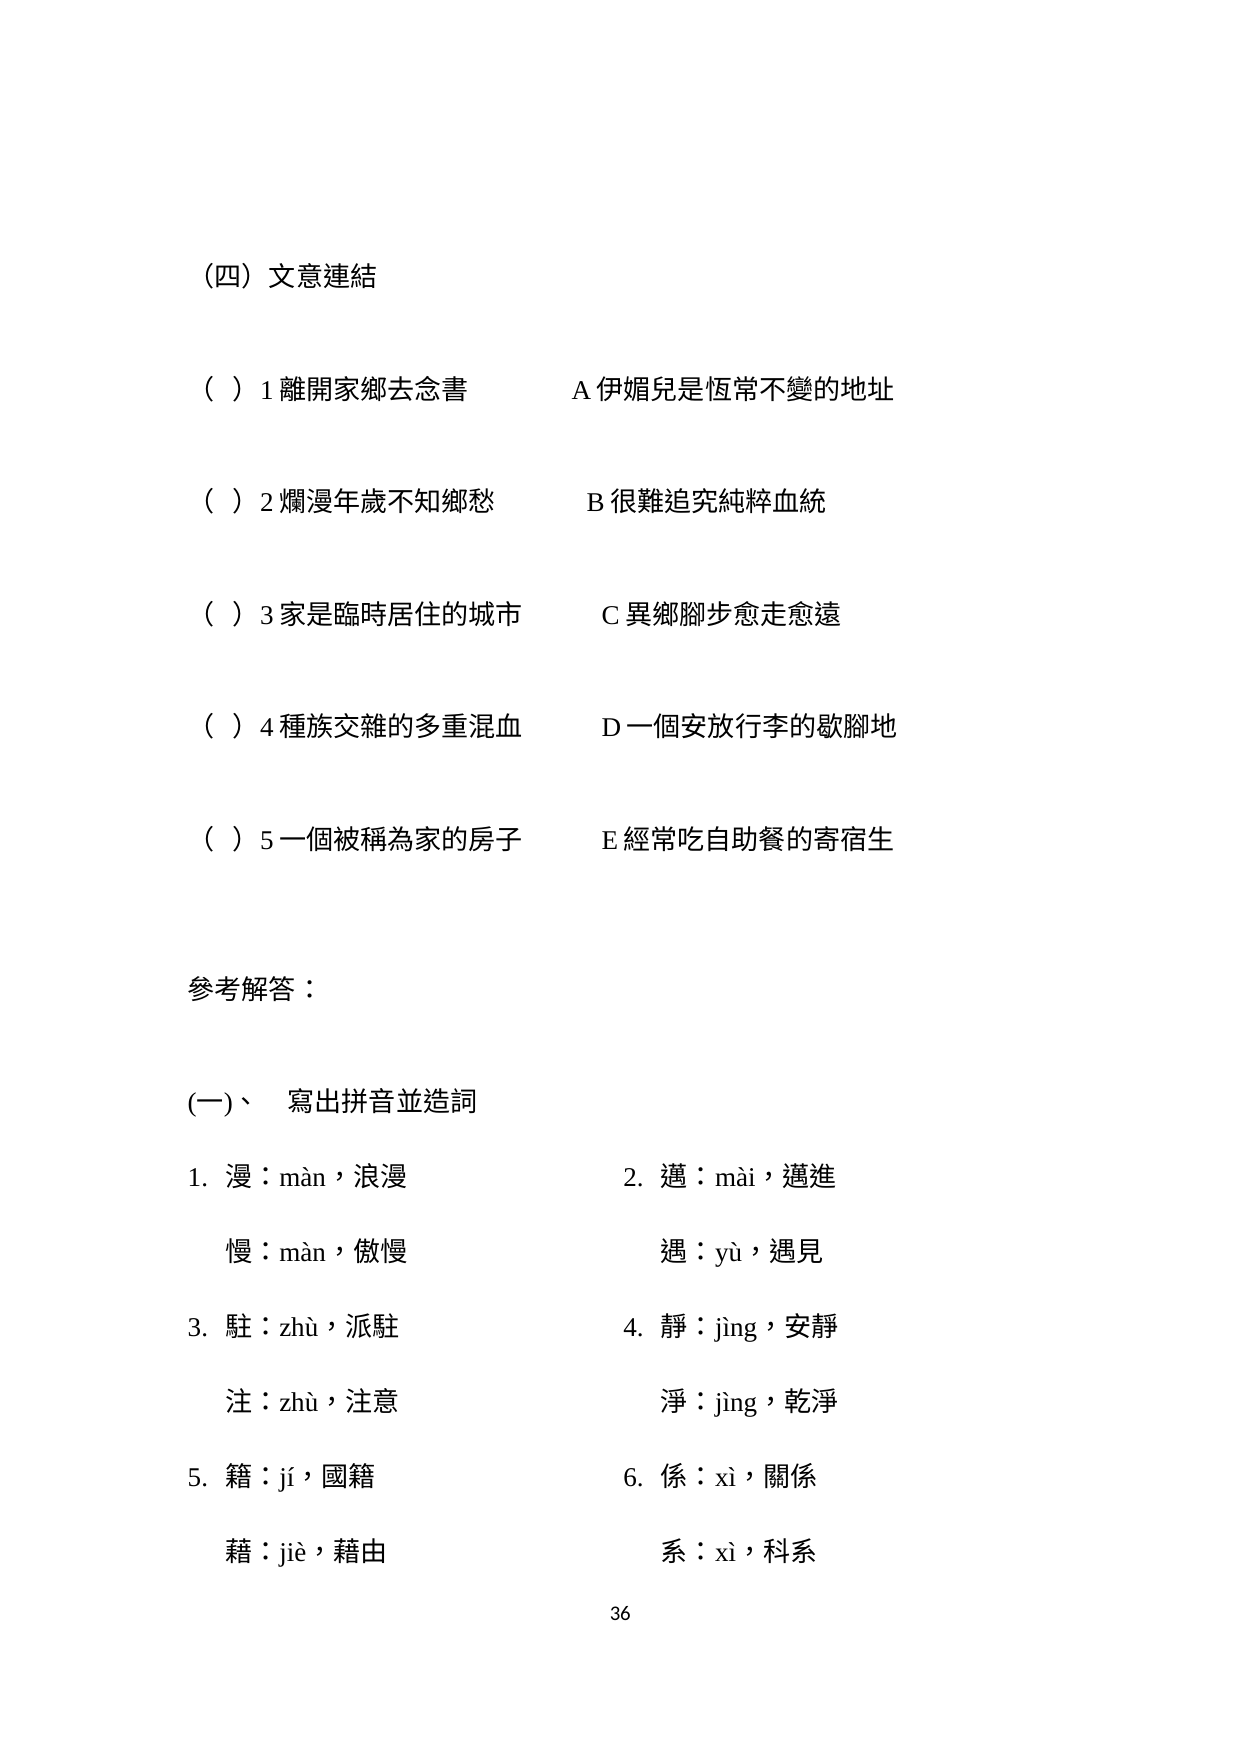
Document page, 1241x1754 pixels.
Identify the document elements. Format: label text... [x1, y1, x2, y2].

text 參考解答： [187, 950, 1053, 1025]
text （ ）4種族交雜的多重混血 D一個安放行李的歇腳地 [187, 687, 1053, 762]
table_header 漫：màn，浪漫 慢：màn，傲慢 [176, 1138, 612, 1287]
table_header 邁：mài，邁進 遇：yù，遇見 [612, 1138, 1047, 1287]
list 寫出拼音並造詞 [187, 1062, 1053, 1137]
table_cell 駐：zhù，派駐 注：zhù，注意 [176, 1288, 612, 1437]
text （ ）2爛漫年歲不知鄉愁 B很難追究純粹血統 [187, 462, 1053, 537]
text （四）文意連結 [187, 237, 1053, 312]
text （ ）3家是臨時居住的城市 C異鄉腳步愈走愈遠 [187, 575, 1053, 650]
text （ ）5一個被稱為家的房子 E經常吃自助餐的寄宿生 [187, 800, 1053, 875]
table_cell 係：xì，關係 系：xì，科系 [612, 1438, 1047, 1587]
text （ ）1離開家鄉去念書 A伊媚兒是恆常不變的地址 [187, 350, 1053, 425]
table_cell 籍：jí，國籍 藉：jiè，藉由 [176, 1438, 612, 1587]
table_cell 靜：jìng，安靜 淨：jìng，乾淨 [612, 1288, 1047, 1437]
